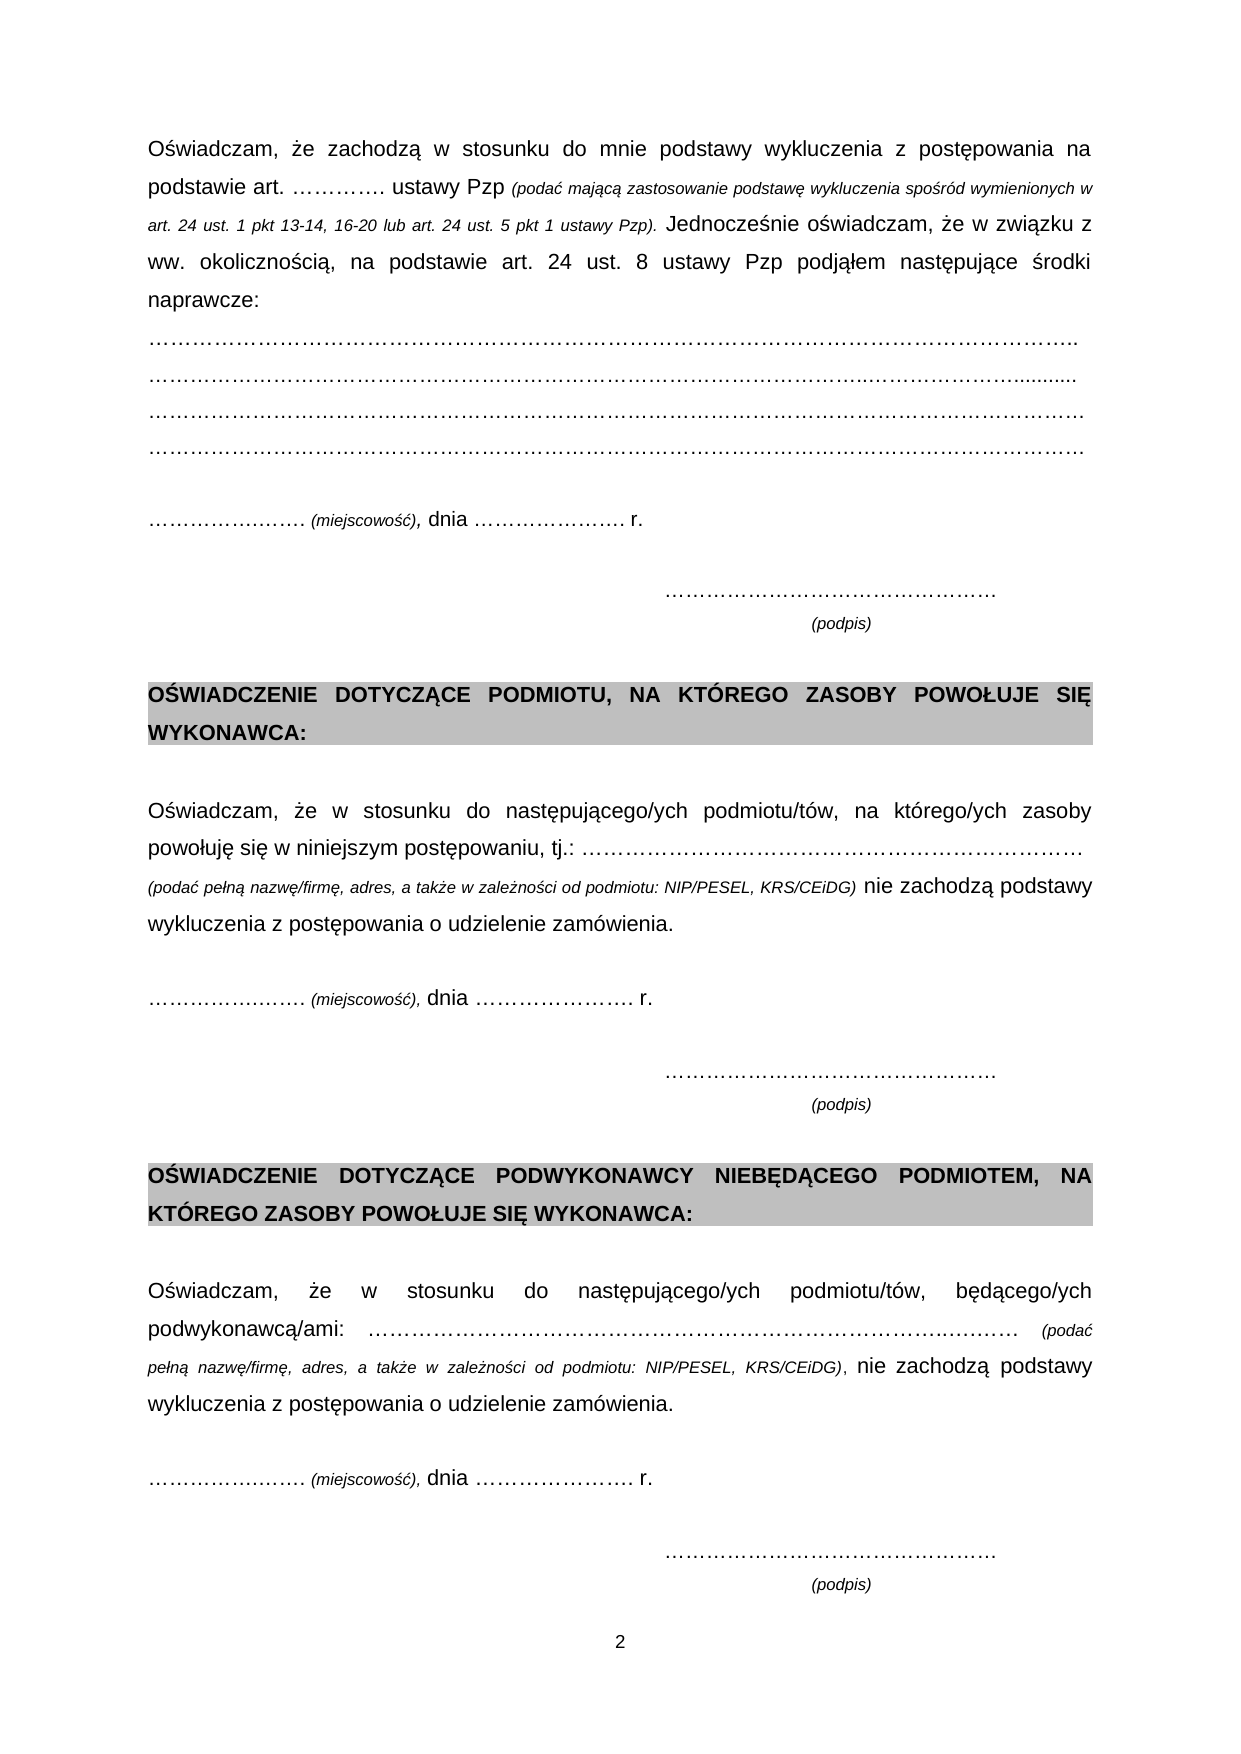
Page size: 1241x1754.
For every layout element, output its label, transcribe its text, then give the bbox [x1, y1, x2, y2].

text …………………………………………………………………………………………..…………………...........……………………………………………………………………………………………………………………………………………………………………………………………………………………………………………… [148, 363, 1093, 458]
text ………………………………………… [148, 578, 1093, 602]
text …………….……. (miejscowość), dnia …………………. r. [148, 1465, 1093, 1490]
text (podpis) [738, 614, 1093, 633]
text ………………………………………… [148, 1058, 1093, 1082]
text …………….……. (miejscowość), dnia …………………. r. [148, 985, 1093, 1010]
text (podpis) [738, 1574, 1093, 1594]
text Oświadczam, że zachodzą w stosunku do mnie podstawy wykluczenia z postępowania na podstawie art. …………. ustawy Pzp (podać mającą zastosowanie podstawę wykluczenia spośród wymienionych w art. 24 ust. 1 pkt 13-14, 16-20 lub art. 24 ust. 5 pkt 1 ustawy Pzp). Jednocześnie oświadczam, że w związku z ww. okolicznością, na podstawie art. 24 ust. 8 ustawy Pzp podjąłem następujące środki naprawcze: ……………………………………………………………………………………………………………….. [148, 136, 1093, 350]
text Oświadczam, że w stosunku do następującego/ych podmiotu/tów, będącego/ych podwykonawcą/ami: ……………………………………………………………………..….…… (podać pełną nazwę/firmę, adres, a także w zależności od podmiotu: NIP/PESEL, KRS/CEiDG), nie zachodzą podstawy wykluczenia z postępowania o udzielenie zamówienia. [148, 1278, 1093, 1416]
text OŚWIADCZENIE DOTYCZĄCE PODWYKONAWCY NIEBĘDĄCEGO PODMIOTEM, NA KTÓREGO ZASOBY POWOŁUJE SIĘ WYKONAWCA: [148, 1163, 1093, 1226]
text …………….……. (miejscowość), dnia …………………. r. [148, 506, 1093, 530]
text Oświadczam, że w stosunku do następującego/ych podmiotu/tów, na którego/ych zasoby powołuję się w niniejszym postępowaniu, tj.: …………………………………………………………… (podać pełną nazwę/firmę, adres, a także w zależności od podmiotu: NIP/PESEL, KRS/CEiDG) nie zachodzą podstawy wykluczenia z postępowania o udzielenie zamówienia. [148, 797, 1093, 936]
text OŚWIADCZENIE DOTYCZĄCE PODMIOTU, NA KTÓREGO ZASOBY POWOŁUJE SIĘ WYKONAWCA: [148, 682, 1093, 745]
text (podpis) [738, 1094, 1093, 1113]
text ………………………………………… [148, 1539, 1093, 1563]
